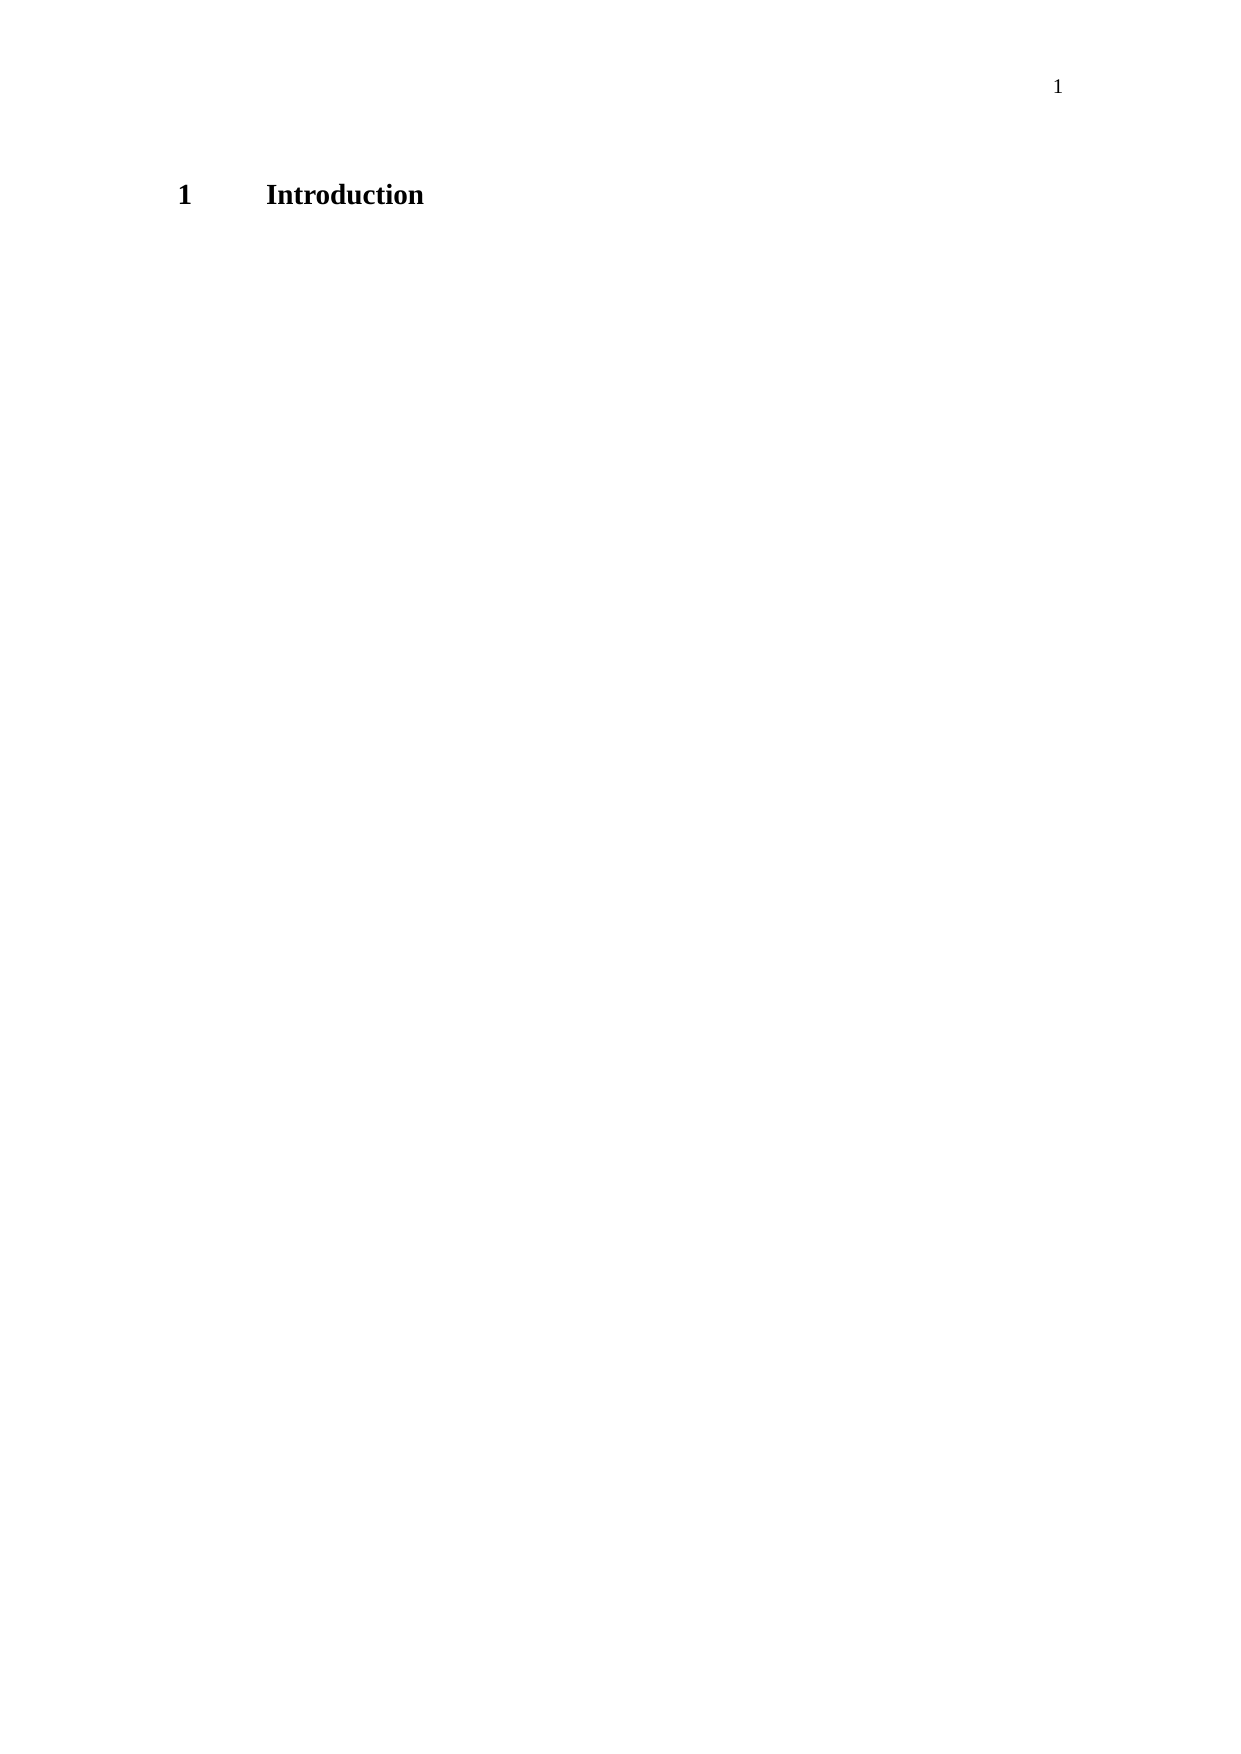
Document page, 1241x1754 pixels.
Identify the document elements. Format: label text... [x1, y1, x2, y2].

subtitle Introduction [177, 177, 1063, 211]
